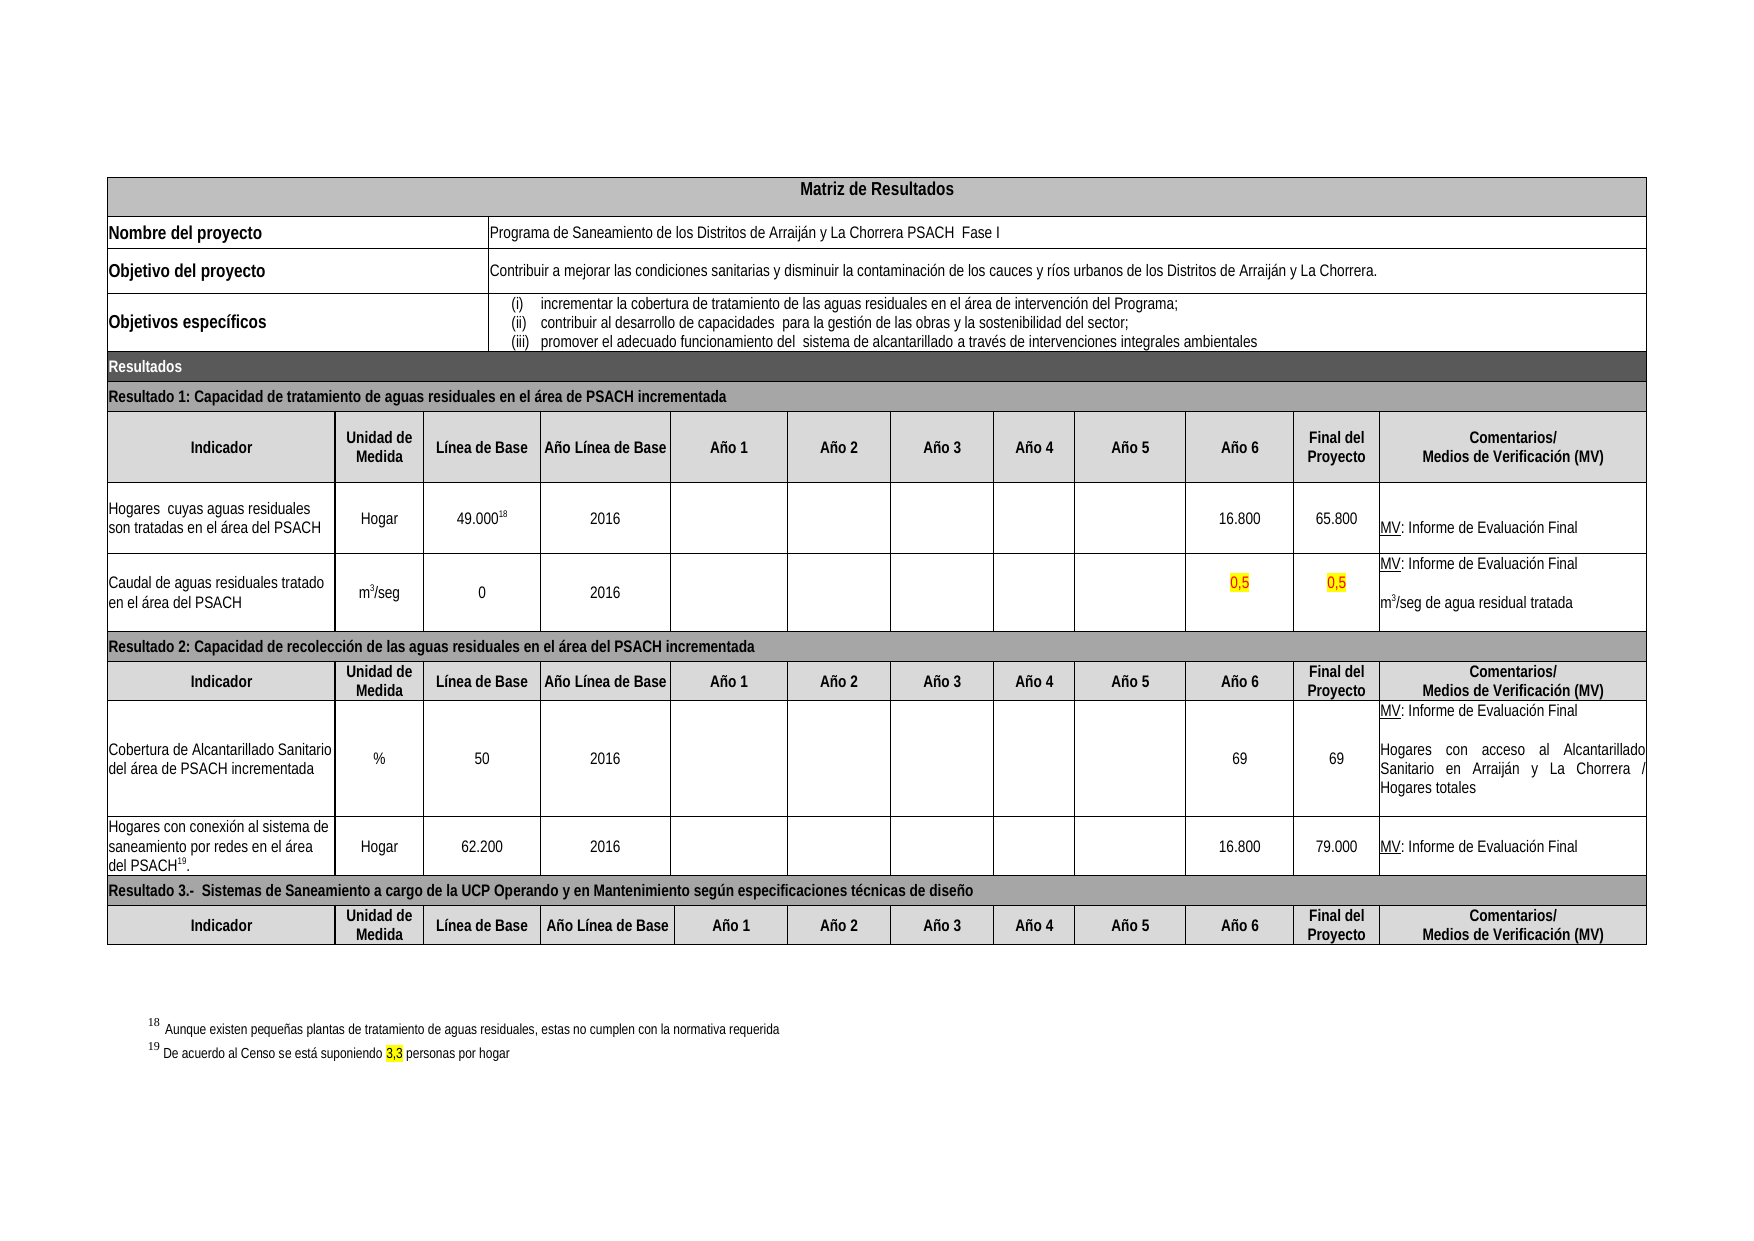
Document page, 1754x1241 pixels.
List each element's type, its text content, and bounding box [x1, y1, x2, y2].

table_cell Año 1 [671, 412, 787, 482]
table_cell [1075, 817, 1185, 875]
table_cell [788, 701, 890, 816]
table_cell Hogares cuyas aguas residuales son tratadas en el área del PSACH [108, 483, 334, 553]
table_cell Año 4 [994, 906, 1074, 944]
table_cell 2016 [541, 554, 670, 631]
table_cell MV: Informe de Evaluación Final [1380, 483, 1646, 553]
table_cell [891, 817, 993, 875]
table_cell Hogar [336, 817, 423, 875]
table_cell Hogar [336, 483, 423, 553]
table_cell Año 4 [994, 662, 1074, 700]
table_cell Final del Proyecto [1294, 906, 1379, 944]
table_cell 0,5 [1186, 554, 1293, 631]
table_header Matriz de Resultados [108, 178, 1646, 216]
table_cell Año Línea de Base [541, 906, 674, 944]
table_cell [671, 817, 787, 875]
table_cell incrementar la cobertura de tratamiento de las aguas residuales en el área de intervención del Programa; contribuir al desarrollo de capacidades para la gestión de las obras y la sostenibilidad del sector; promover el adecuado funcionamiento del sistema de alcantarillado a través de intervenciones integrales ambientales [489, 294, 1646, 351]
table_cell [994, 483, 1074, 553]
table_cell Resultado 3.- Sistemas de Saneamiento a cargo de la UCP Operando y en Mantenimiento según especificaciones técnicas de diseño [108, 876, 1646, 905]
table_cell Año 5 [1075, 906, 1185, 944]
table_cell 79.000 [1294, 817, 1379, 875]
table_cell Final del Proyecto [1294, 412, 1379, 482]
table_cell Cobertura de Alcantarillado Sanitario del área de PSACH incrementada [108, 701, 334, 816]
table_cell MV: Informe de Evaluación Final Hogares con acceso al Alcantarillado Sanitario en Arraiján y La Chorrera / Hogares totales [1380, 701, 1646, 816]
table_cell [671, 554, 787, 631]
table_cell 69 [1186, 701, 1293, 816]
table_cell Año 1 [675, 906, 787, 944]
table_cell [671, 483, 787, 553]
table_cell m3/seg [336, 554, 423, 631]
table_cell % [336, 701, 423, 816]
table_cell Año 2 [788, 906, 890, 944]
table_cell [1075, 483, 1185, 553]
table_cell Año 4 [994, 412, 1074, 482]
table_cell Unidad de Medida [336, 662, 423, 700]
table_cell Comentarios/ Medios de Verificación (MV) [1380, 906, 1646, 944]
table_cell 16.800 [1186, 817, 1293, 875]
table_cell Indicador [108, 412, 334, 482]
table_cell Año 6 [1186, 906, 1293, 944]
table_cell Indicador [108, 906, 334, 944]
table_cell Año 2 [788, 412, 890, 482]
table_cell 2016 [541, 701, 670, 816]
table_cell Año 2 [788, 662, 890, 700]
table_cell 2016 [541, 483, 670, 553]
table_cell 2016 [541, 817, 670, 875]
table_cell Hogares con conexión al sistema de saneamiento por redes en el área del PSACH. [108, 817, 334, 875]
table_cell 65.800 [1294, 483, 1379, 553]
table_cell [994, 701, 1074, 816]
table_cell 62.200 [424, 817, 540, 875]
table_cell Resultado 2: Capacidad de recolección de las aguas residuales en el área del PSACH incrementada [108, 632, 1646, 661]
table_cell [788, 817, 890, 875]
table_cell [1075, 701, 1185, 816]
table_cell [994, 817, 1074, 875]
table_cell [788, 554, 890, 631]
table_cell 50 [424, 701, 540, 816]
table_cell Año 3 [891, 662, 993, 700]
table_cell Objetivos específicos [108, 294, 488, 351]
table_cell Año 1 [671, 662, 787, 700]
table_cell Año 3 [891, 906, 993, 944]
table_cell Año 5 [1075, 662, 1185, 700]
table_cell Resultados [108, 352, 1646, 381]
table_cell Año 6 [1186, 662, 1293, 700]
table_cell 16.800 [1186, 483, 1293, 553]
table_cell [891, 483, 993, 553]
table_cell Contribuir a mejorar las condiciones sanitarias y disminuir la contaminación de los cauces y ríos urbanos de los Distritos de Arraiján y La Chorrera. [489, 249, 1646, 292]
table_cell Unidad de Medida [336, 412, 423, 482]
table_cell [891, 554, 993, 631]
table_cell Comentarios/ Medios de Verificación (MV) [1380, 412, 1646, 482]
table_cell [788, 483, 890, 553]
table_cell Indicador [108, 662, 334, 700]
table_cell Año Línea de Base [541, 662, 670, 700]
table_cell [994, 554, 1074, 631]
table_cell [891, 701, 993, 816]
table_cell Año Línea de Base [541, 412, 670, 482]
table_cell 49.000 [424, 483, 540, 553]
table_cell Caudal de aguas residuales tratado en el área del PSACH [108, 554, 334, 631]
table_cell Año 3 [891, 412, 993, 482]
table_cell 0,5 [1294, 554, 1379, 631]
table_cell Programa de Saneamiento de los Distritos de Arraiján y La Chorrera PSACH Fase I [489, 217, 1646, 248]
table_cell Comentarios/ Medios de Verificación (MV) [1380, 662, 1646, 700]
table_cell Año 6 [1186, 412, 1293, 482]
table_cell Final del Proyecto [1294, 662, 1379, 700]
table_cell Unidad de Medida [336, 906, 423, 944]
table_cell Resultado 1: Capacidad de tratamiento de aguas residuales en el área de PSACH incrementada [108, 382, 1646, 411]
table_cell Año 5 [1075, 412, 1185, 482]
table_cell [1075, 554, 1185, 631]
table_cell [671, 701, 787, 816]
table_cell Línea de Base [424, 662, 540, 700]
table_cell Línea de Base [424, 412, 540, 482]
table_cell Objetivo del proyecto [108, 249, 488, 292]
table_cell MV: Informe de Evaluación Final m3/seg de agua residual tratada [1380, 554, 1646, 631]
table_cell MV: Informe de Evaluación Final [1380, 817, 1646, 875]
table_cell Nombre del proyecto [108, 217, 488, 248]
table_cell Línea de Base [424, 906, 540, 944]
table_cell 0 [424, 554, 540, 631]
table_cell 69 [1294, 701, 1379, 816]
